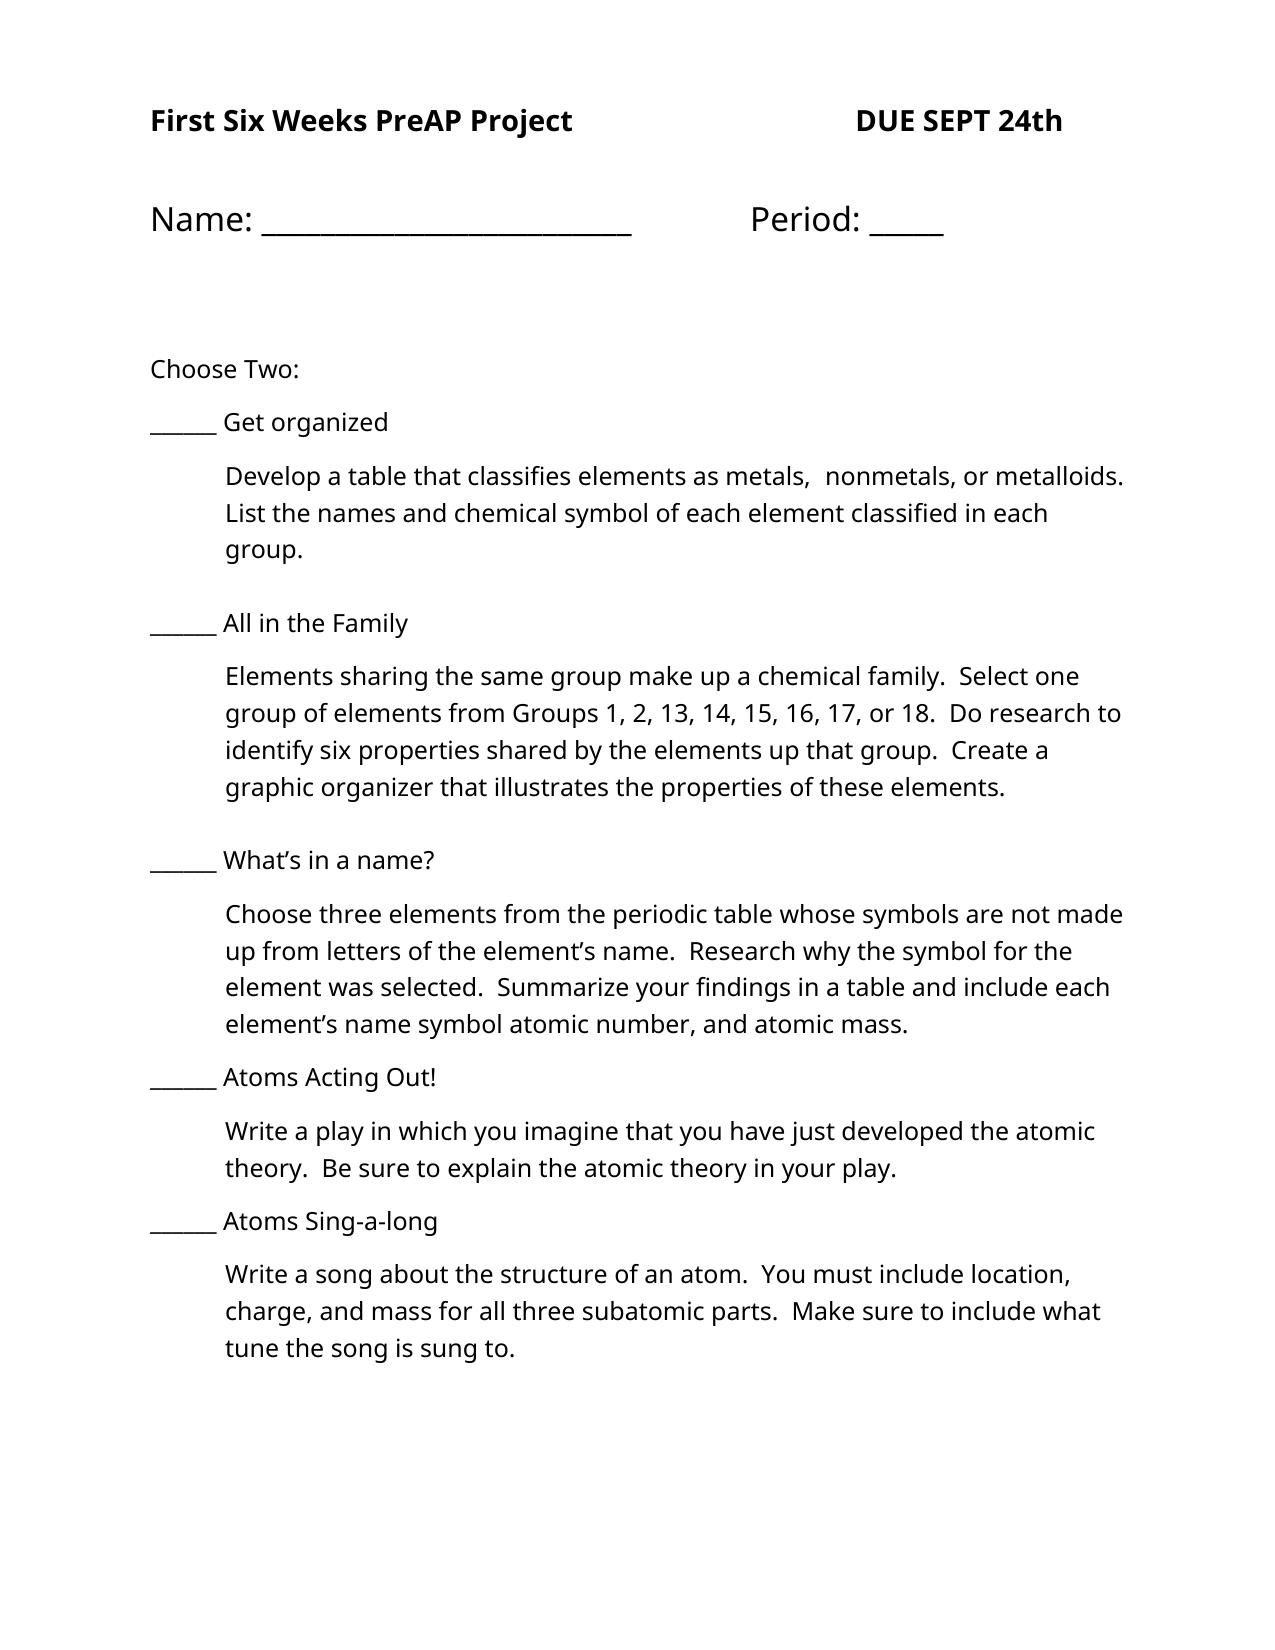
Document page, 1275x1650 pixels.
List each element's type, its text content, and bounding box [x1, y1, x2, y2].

text Develop a table that classifies elements as metals, nonmetals, or metalloids. List the names and chemical symbol of each element classified in each group. [225, 458, 1125, 566]
text Choose Two: [150, 352, 1125, 386]
text ______ Atoms Acting Out! [150, 1060, 1125, 1094]
subtitle Name: _________________________ Period: _____ [150, 196, 1125, 241]
text ______ Atoms Sing-a-long [150, 1204, 1125, 1238]
text Elements sharing the same group make up a chemical family. Select one group of elements from Groups 1, 2, 13, 14, 15, 16, 17, or 18. Do research to identify six properties shared by the elements up that group. Create a graphic organizer that illustrates the properties of these elements. [225, 659, 1125, 803]
text Choose three elements from the periodic table whose symbols are not made up from letters of the element’s name. Research why the symbol for the element was selected. Summarize your findings in a table and include each element’s name symbol atomic number, and atomic mass. [225, 896, 1125, 1041]
text ______ All in the Family [150, 606, 1125, 640]
text ______ What’s in a name? [150, 843, 1125, 877]
text Write a song about the structure of an atom. You must include location, charge, and mass for all three subatomic parts. Make sure to include what tune the song is sung to. [225, 1257, 1125, 1365]
text ______ Get organized [150, 405, 1125, 439]
text Write a play in which you imagine that you have just developed the atomic theory. Be sure to explain the atomic theory in your play. [225, 1113, 1125, 1184]
